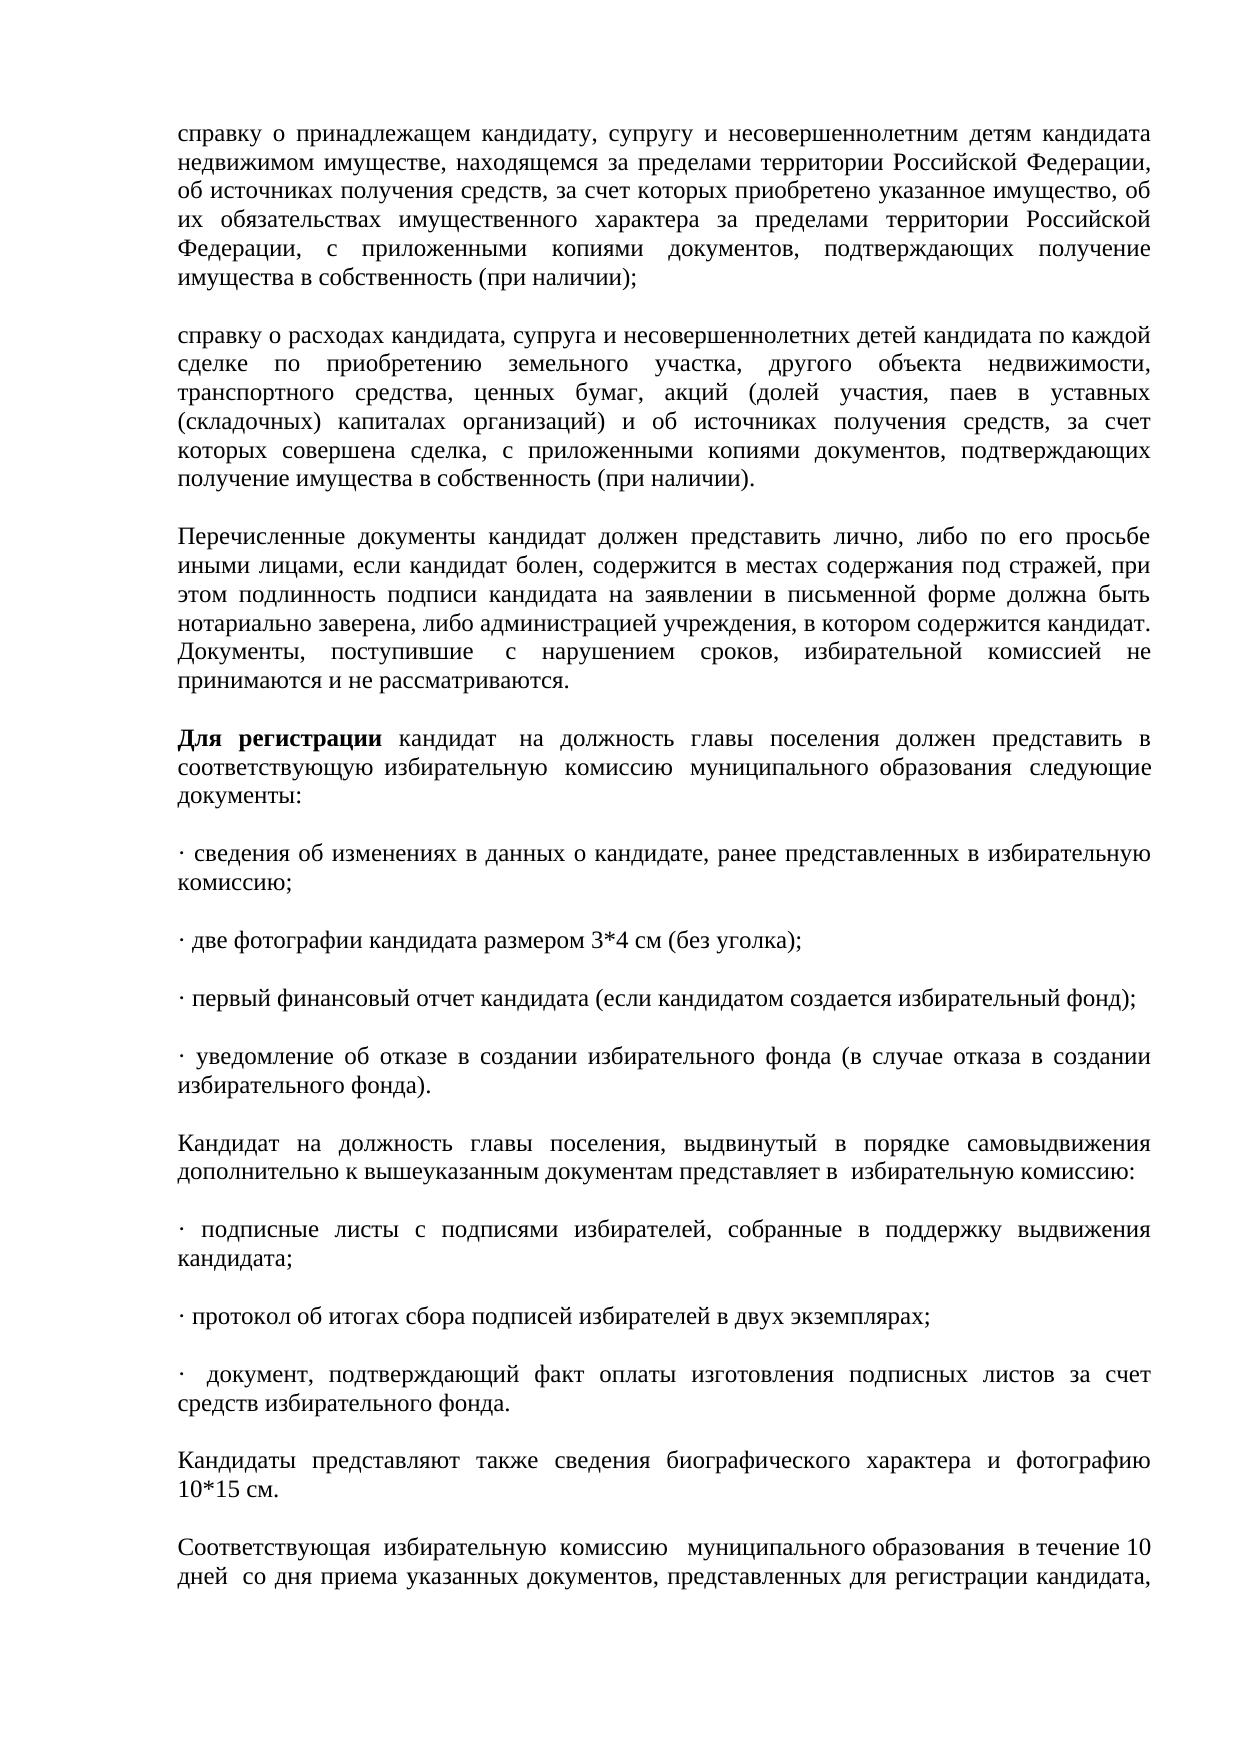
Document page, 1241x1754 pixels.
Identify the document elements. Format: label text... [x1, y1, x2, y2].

text · подписные листы с подписями избирателей, собранные в поддержку выдвижения кандидата; [177, 1214, 1152, 1272]
text Перечисленные документы кандидат должен представить лично, либо по его просьбе иными лицами, если кандидат болен, содержится в местах содержания под стражей, при этом подлинность подписи кандидата на заявлении в письменной форме должна быть нотариально заверена, либо администрацией учреждения, в котором содержится кандидат. Документы, поступившие с нарушением сроков, избирательной комиссией не принимаются и не рассматриваются. [177, 521, 1152, 694]
text справку о принадлежащем кандидату, супругу и несовершеннолетним детям кандидата недвижимом имуществе, находящемся за пределами территории Российской Федерации, об источниках получения средств, за счет которых приобретено указанное имущество, об их обязательствах имущественного характера за пределами территории Российской Федерации, с приложенными копиями документов, подтверждающих получение имущества в собственность (при наличии); [177, 118, 1152, 291]
text Кандидат на должность главы поселения, выдвинутый в порядке самовыдвижения дополнительно к вышеуказанным документам представляет в избирательную комиссию: [177, 1128, 1152, 1185]
text Кандидаты представляют также сведения биографического характера и фотографию 10*15 см. [177, 1446, 1152, 1503]
text · первый финансовый отчет кандидата (если кандидатом создается избирательный фонд); [177, 983, 1152, 1012]
text · две фотографии кандидата размером 3*4 см (без уголка); [177, 925, 1152, 954]
text справку о расходах кандидата, супруга и несовершеннолетних детей кандидата по каждой сделке по приобретению земельного участка, другого объекта недвижимости, транспортного средства, ценных бумаг, акций (долей участия, паев в уставных (складочных) капиталах организаций) и об источниках получения средств, за счет которых совершена сделка, с приложенными копиями документов, подтверждающих получение имущества в собственность (при наличии). [177, 320, 1152, 492]
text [177, 1532, 1152, 1590]
text Для регистрации кандидат на должность главы поселения должен представить в соответствующую избирательную комиссию муниципального образования следующие документы: [177, 723, 1152, 809]
text · протокол об итогах сбора подписей избирателей в двух экземплярах; [177, 1301, 1152, 1330]
text · сведения об изменениях в данных о кандидате, ранее представленных в избирательную комиссию; [177, 838, 1152, 896]
text · уведомление об отказе в создании избирательного фонда (в случае отказа в создании избирательного фонда). [177, 1041, 1152, 1098]
text · документ, подтверждающий факт оплаты изготовления подписных листов за счет средств избирательного фонда. [177, 1359, 1152, 1416]
